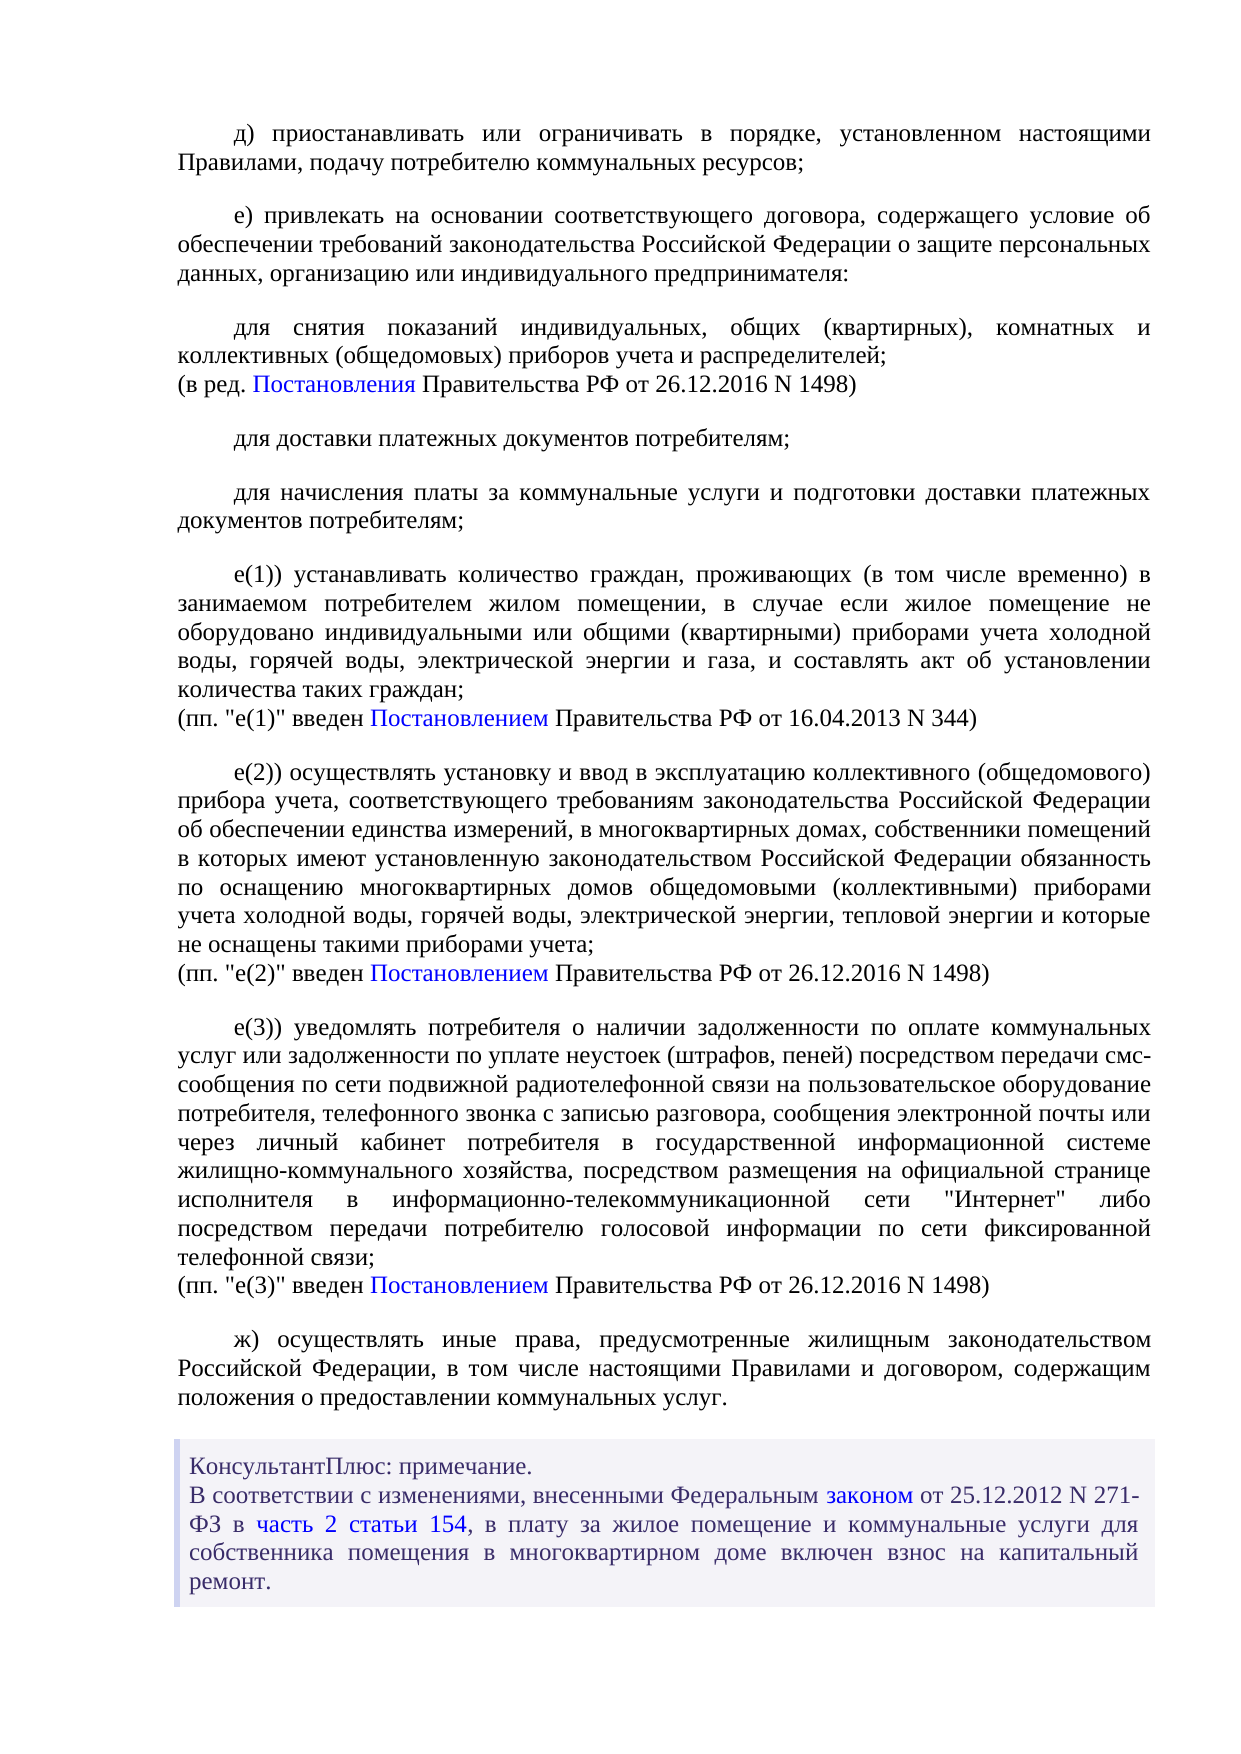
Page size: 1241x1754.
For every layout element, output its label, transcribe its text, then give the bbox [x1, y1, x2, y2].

text е(1)) устанавливать количество граждан, проживающих (в том числе временно) в занимаемом потребителем жилом помещении, в случае если жилое помещение не оборудовано индивидуальными или общими (квартирными) приборами учета холодной воды, горячей воды, электрической энергии и газа, и составлять акт об установлении количества таких граждан; [177, 559, 1152, 703]
text (пп. "е(3)" введен Постановлением Правительства РФ от 26.12.2016 N 1498) [177, 1271, 1152, 1299]
text е(3)) уведомлять потребителя о наличии задолженности по оплате коммунальных услуг или задолженности по уплате неустоек (штрафов, пеней) посредством передачи смс-сообщения по сети подвижной радиотелефонной связи на пользовательское оборудование потребителя, телефонного звонка с записью разговора, сообщения электронной почты или через личный кабинет потребителя в государственной информационной системе жилищно-коммунального хозяйства, посредством размещения на официальной странице исполнителя в информационно-телекоммуникационной сети "Интернет" либо посредством передачи потребителю голосовой информации по сети фиксированной телефонной связи; [177, 1012, 1152, 1271]
table_header КонсультантПлюс: примечание. В соответствии с изменениями, внесенными Федеральным законом от 25.12.2012 N 271-ФЗ в часть 2 статьи 154, в плату за жилое помещение и коммунальные услуги для собственника помещения в многоквартирном доме включен взнос на капитальный ремонт. [180, 1439, 1149, 1607]
text е) привлекать на основании соответствующего договора, содержащего условие об обеспечении требований законодательства Российской Федерации о защите персональных данных, организацию или индивидуального предпринимателя: [177, 201, 1152, 287]
text (в ред. Постановления Правительства РФ от 26.12.2016 N 1498) [177, 369, 1152, 398]
text (пп. "е(2)" введен Постановлением Правительства РФ от 26.12.2016 N 1498) [177, 958, 1152, 987]
text е(2)) осуществлять установку и ввод в эксплуатацию коллективного (общедомового) прибора учета, соответствующего требованиям законодательства Российской Федерации об обеспечении единства измерений, в многоквартирных домах, собственники помещений в которых имеют установленную законодательством Российской Федерации обязанность по оснащению многоквартирных домов общедомовыми (коллективными) приборами учета холодной воды, горячей воды, электрической энергии, тепловой энергии и которые не оснащены такими приборами учета; [177, 757, 1152, 958]
text (пп. "е(1)" введен Постановлением Правительства РФ от 16.04.2013 N 344) [177, 703, 1152, 732]
text ж) осуществлять иные права, предусмотренные жилищным законодательством Российской Федерации, в том числе настоящими Правилами и договором, содержащим положения о предоставлении коммунальных услуг. [177, 1324, 1152, 1411]
text д) приостанавливать или ограничивать в порядке, установленном настоящими Правилами, подачу потребителю коммунальных ресурсов; [177, 118, 1152, 176]
text для снятия показаний индивидуальных, общих (квартирных), комнатных и коллективных (общедомовых) приборов учета и распределителей; [177, 312, 1152, 369]
text для доставки платежных документов потребителям; [177, 423, 1152, 452]
text для начисления платы за коммунальные услуги и подготовки доставки платежных документов потребителям; [177, 477, 1152, 534]
